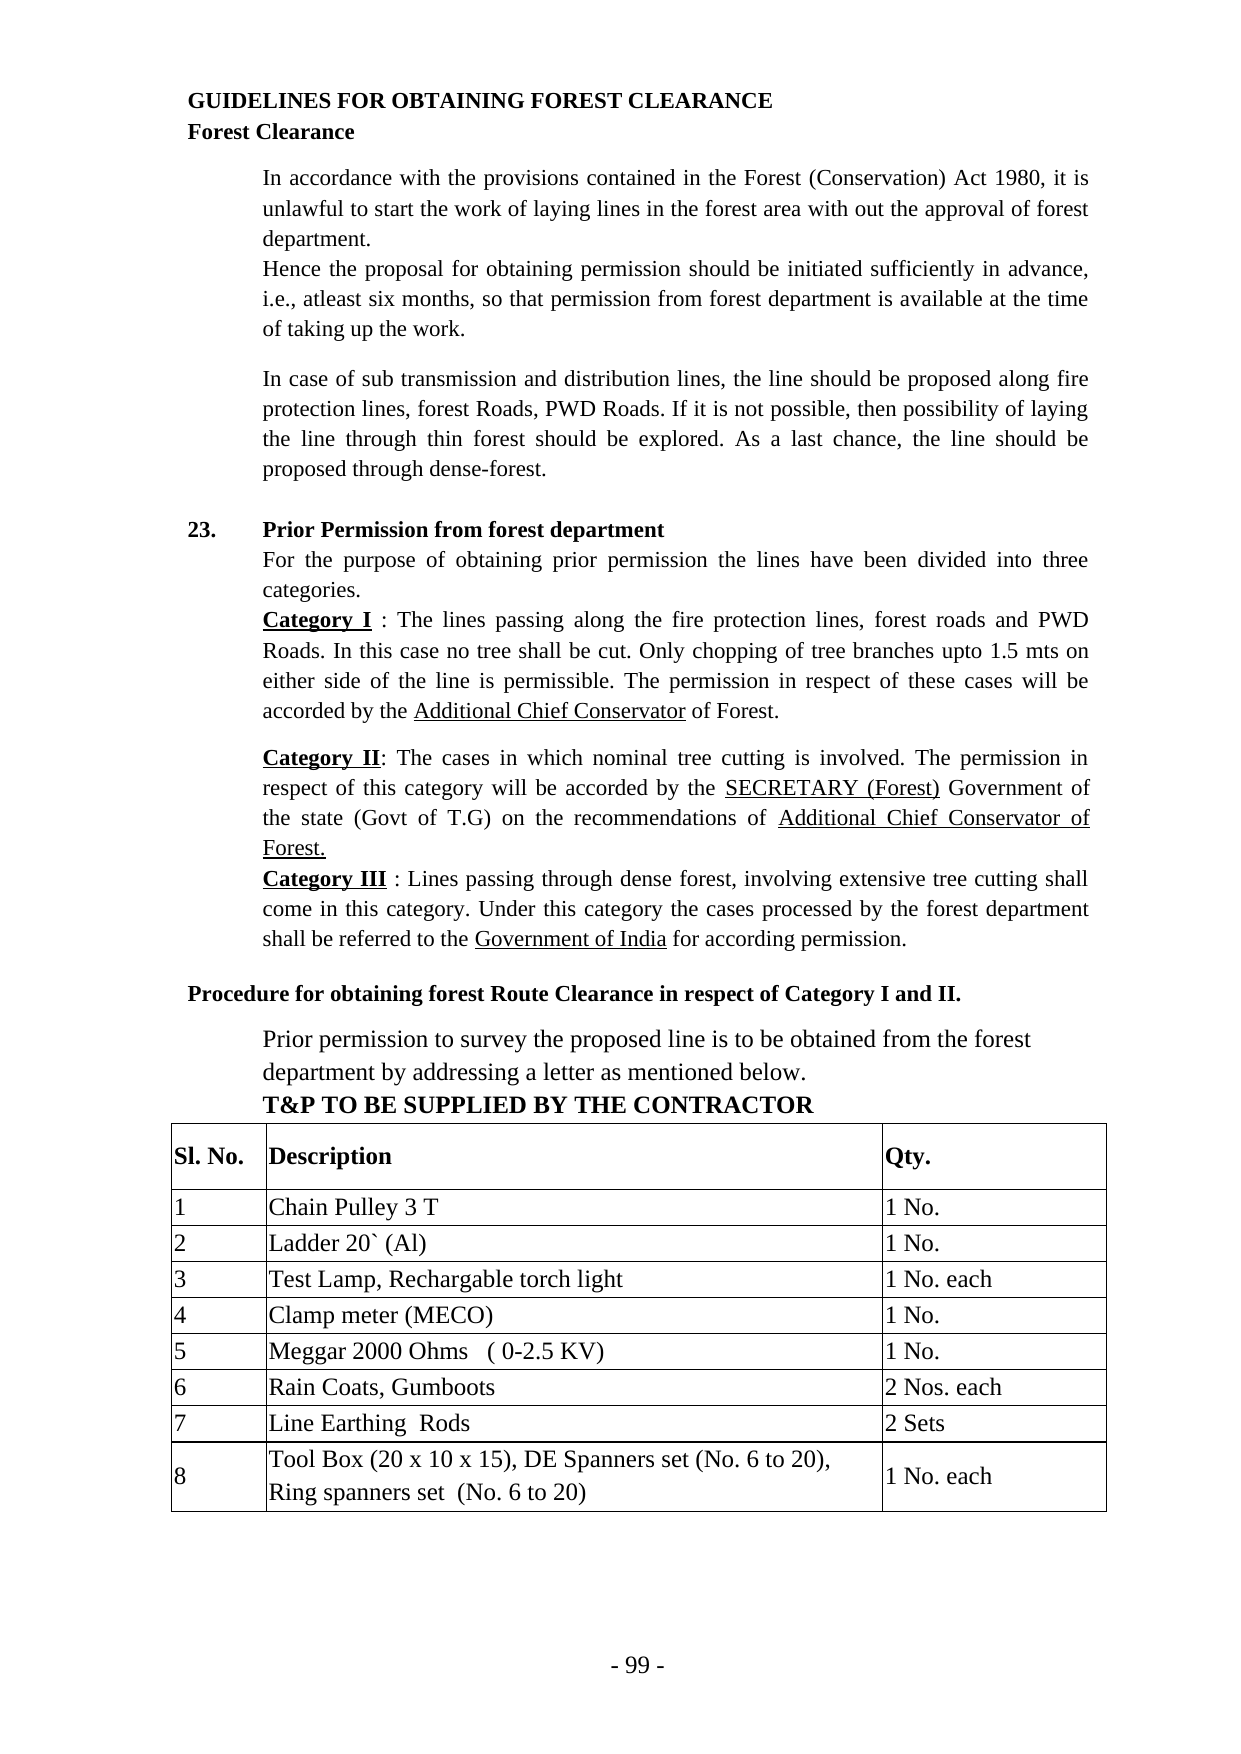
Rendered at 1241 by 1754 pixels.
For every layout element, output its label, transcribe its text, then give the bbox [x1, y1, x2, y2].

text For the purpose of obtaining prior permission the lines have been divided into three categories. [262, 546, 1090, 603]
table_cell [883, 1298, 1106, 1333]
list Procedure for obtaining forest Route Clearance in respect of Category I and II. [187, 980, 1090, 1006]
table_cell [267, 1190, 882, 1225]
text Category III : Lines passing through dense forest, involving extensive tree cutting shall come in this category. Under this category the cases processed by the forest department shall be referred to the Government of India for according permission. [262, 865, 1090, 951]
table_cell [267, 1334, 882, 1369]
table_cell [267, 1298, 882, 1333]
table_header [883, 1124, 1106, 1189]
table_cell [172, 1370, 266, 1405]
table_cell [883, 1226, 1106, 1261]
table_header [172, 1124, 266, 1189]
text Category II: The cases in which nominal tree cutting is involved. The permission in respect of this category will be accorded by the SECRETARY (Forest) Government of the state (Govt of T.G) on the recommendations of Additional Chief Conservator of . [262, 744, 1090, 861]
text Hence the proposal for obtaining permission should be initiated sufficiently in advance, i.e., atleast six months, so that permission from forest department is available at the time of taking up the work. [262, 255, 1090, 342]
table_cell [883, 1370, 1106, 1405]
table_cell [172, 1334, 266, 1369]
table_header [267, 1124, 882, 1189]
text Category I : The lines passing along the fire protection lines, forest roads and PWD Roads. In this case no tree shall be cut. Only chopping of tree branches upto 1.5 mts on either side of the line is permissible. The permission in respect of these cases will be accorded by the Additional Chief Conservator of . [262, 607, 1090, 723]
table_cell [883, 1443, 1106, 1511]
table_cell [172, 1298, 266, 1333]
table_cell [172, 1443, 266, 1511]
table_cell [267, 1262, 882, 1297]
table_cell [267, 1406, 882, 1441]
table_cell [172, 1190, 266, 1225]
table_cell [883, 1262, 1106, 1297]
text T&P TO BE SUPPLIED BY THE CONTRACTOR [262, 1090, 1090, 1119]
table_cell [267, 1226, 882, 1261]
text Prior permission to survey the proposed line is to be obtained from the forest department by addressing a letter as mentioned below. [262, 1024, 1090, 1086]
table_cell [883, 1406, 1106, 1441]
text 23. Prior Permission from forest department [187, 516, 1090, 542]
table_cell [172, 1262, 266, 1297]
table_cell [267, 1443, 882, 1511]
text In case of sub transmission and distribution lines, the line should be proposed along fire protection lines, forest Roads, PWD Roads. If it is not possible, then possibility of laying the line through thin forest should be explored. As a last chance, the line should be proposed through dense-forest. [262, 365, 1090, 482]
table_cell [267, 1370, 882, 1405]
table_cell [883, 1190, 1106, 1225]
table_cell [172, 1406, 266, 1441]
text In accordance with the provisions contained in the (Conservation) Act 1980, it is unlawful to start the work of laying lines in the forest area with out the approval of forest department. [262, 164, 1090, 251]
text Clearance [187, 118, 1090, 144]
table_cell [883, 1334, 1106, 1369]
text GUIDELINES FOR OBTAINING CLEARANCE [187, 87, 1090, 114]
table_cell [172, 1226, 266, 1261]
